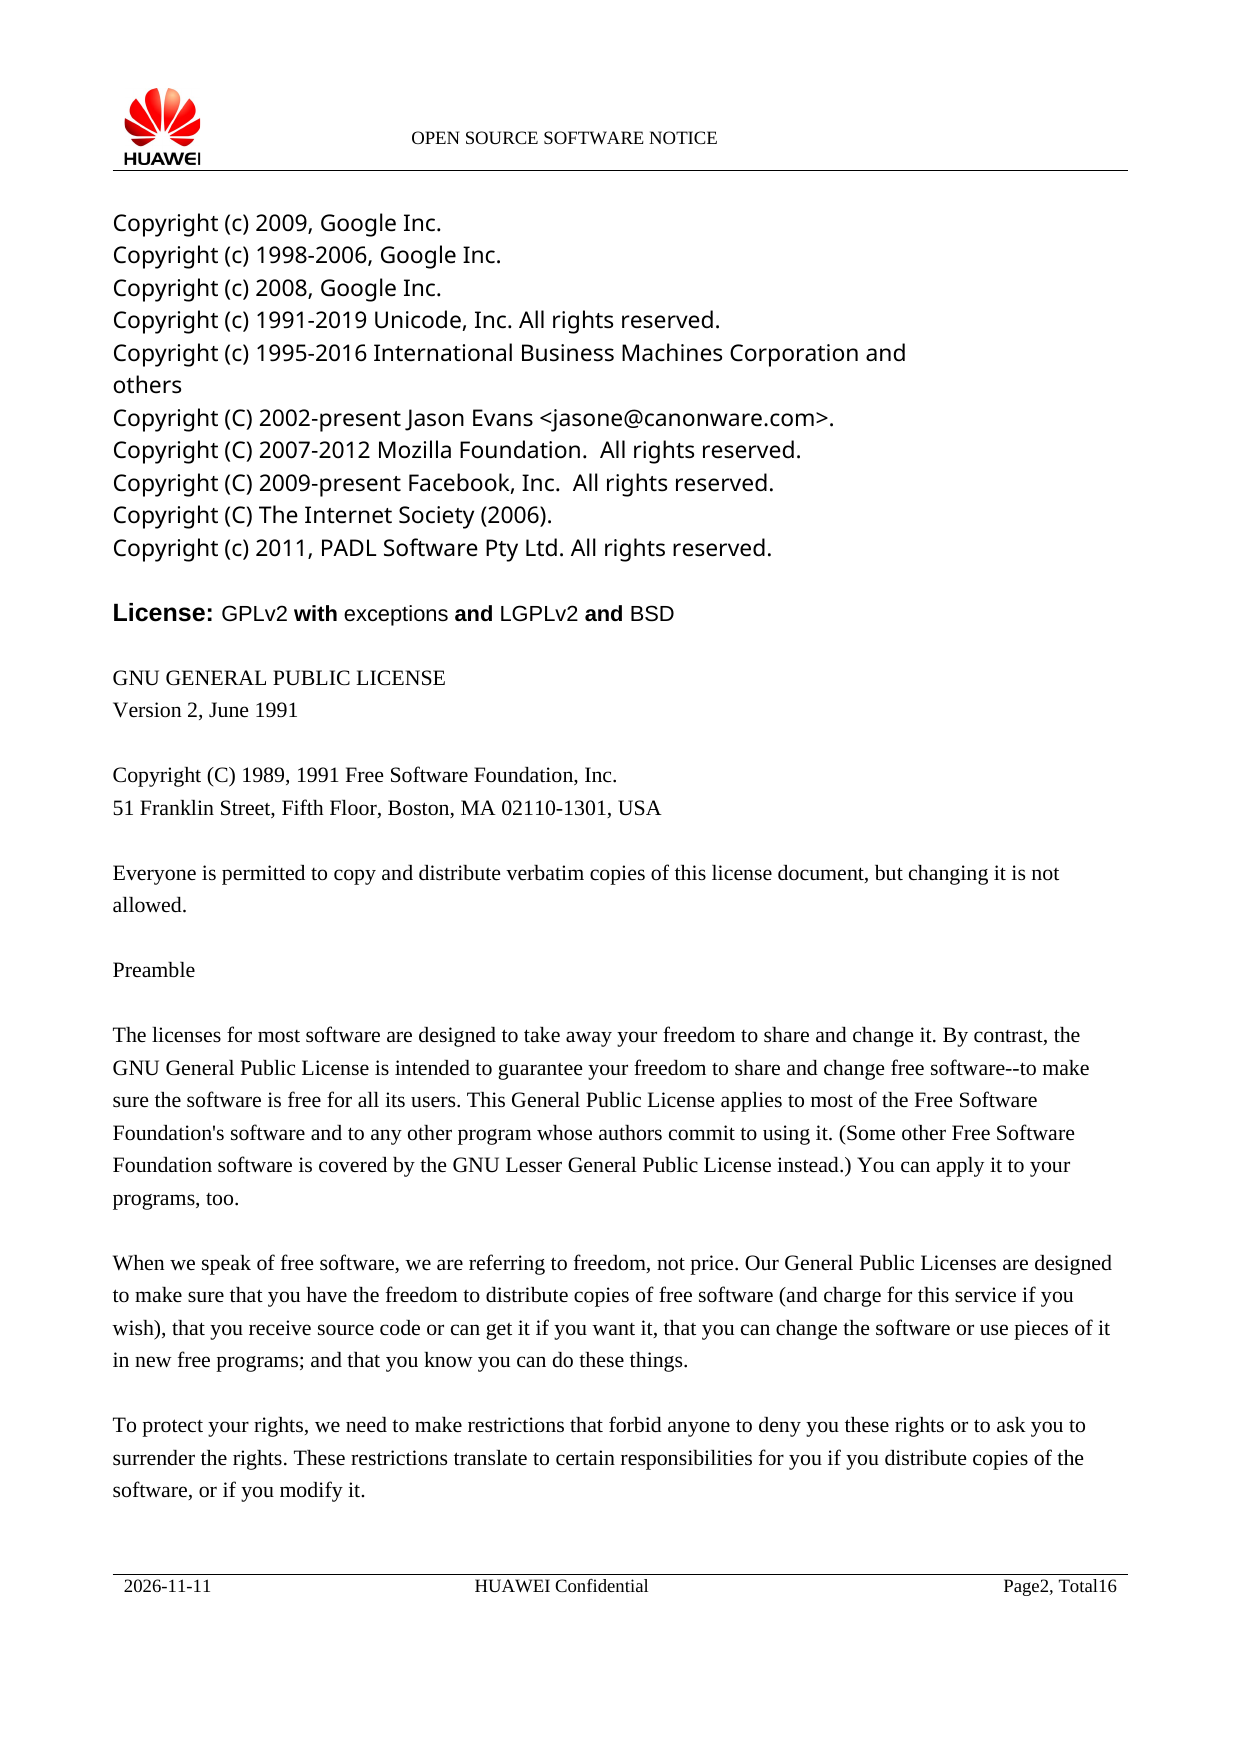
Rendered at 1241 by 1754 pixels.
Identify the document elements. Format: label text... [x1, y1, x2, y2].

text Copyright (C) 1989, 1991 Free Software Foundation, Inc. [112, 759, 1128, 791]
text Copyright (C) 2007-2012 Mozilla Foundation. All rights reserved. [112, 434, 1128, 466]
picture [124, 88, 201, 165]
text When we speak of free software, we are referring to freedom, not price. Our General Public Licenses are designed to make sure that you have the freedom to distribute copies of free software (and charge for this service if you wish), that you receive source code or can get it if you want it, that you can change the software or use pieces of it in new free programs; and that you know you can do these things. [112, 1246, 1128, 1376]
text Copyright (C) The Internet Society (2006). [112, 499, 1128, 531]
text Everyone is permitted to copy and distribute verbatim copies of this license document, but changing it is not allowed. [112, 856, 1128, 921]
text 51 Franklin Street, Fifth Floor, Boston, MA 02110-1301, USA [112, 791, 1128, 824]
text Copyright (c) 1998-2006, Google Inc. [112, 239, 1128, 271]
text Preamble [112, 954, 1128, 986]
text others [112, 369, 1128, 401]
text To protect your rights, we need to make restrictions that forbid anyone to deny you these rights or to ask you to surrender the rights. These restrictions translate to certain responsibilities for you if you distribute copies of the software, or if you modify it. [112, 1409, 1128, 1506]
text Copyright (C) 2002-present Jason Evans <jasone@canonware.com>. [112, 401, 1128, 434]
text Copyright (c) 2009, Google Inc. [112, 206, 1128, 239]
text Copyright (c) 1991-2019 Unicode, Inc. All rights reserved. [112, 304, 1128, 336]
text GNU GENERAL PUBLIC LICENSE [112, 629, 1128, 694]
text Version 2, June 1991 [112, 694, 1128, 726]
text The licenses for most software are designed to take away your freedom to share and change it. By contrast, the GNU General Public License is intended to guarantee your freedom to share and change free software--to make sure the software is free for all its users. This General Public License applies to most of the Free Software Foundation's software and to any other program whose authors commit to using it. (Some other Free Software Foundation software is covered by the GNU Lesser General Public License instead.) You can apply it to your programs, too. [112, 1019, 1128, 1214]
text Copyright (C) 2009-present Facebook, Inc. All rights reserved. [112, 466, 1128, 499]
text Copyright (c) 2011, PADL Software Pty Ltd. All rights reserved. [112, 531, 1128, 596]
text Copyright (c) 2008, Google Inc. [112, 271, 1128, 304]
text License: GPLv2 with exceptions and LGPLv2 and BSD [112, 596, 1128, 629]
text Copyright (c) 1995-2016 International Business Machines Corporation and [112, 336, 1128, 369]
